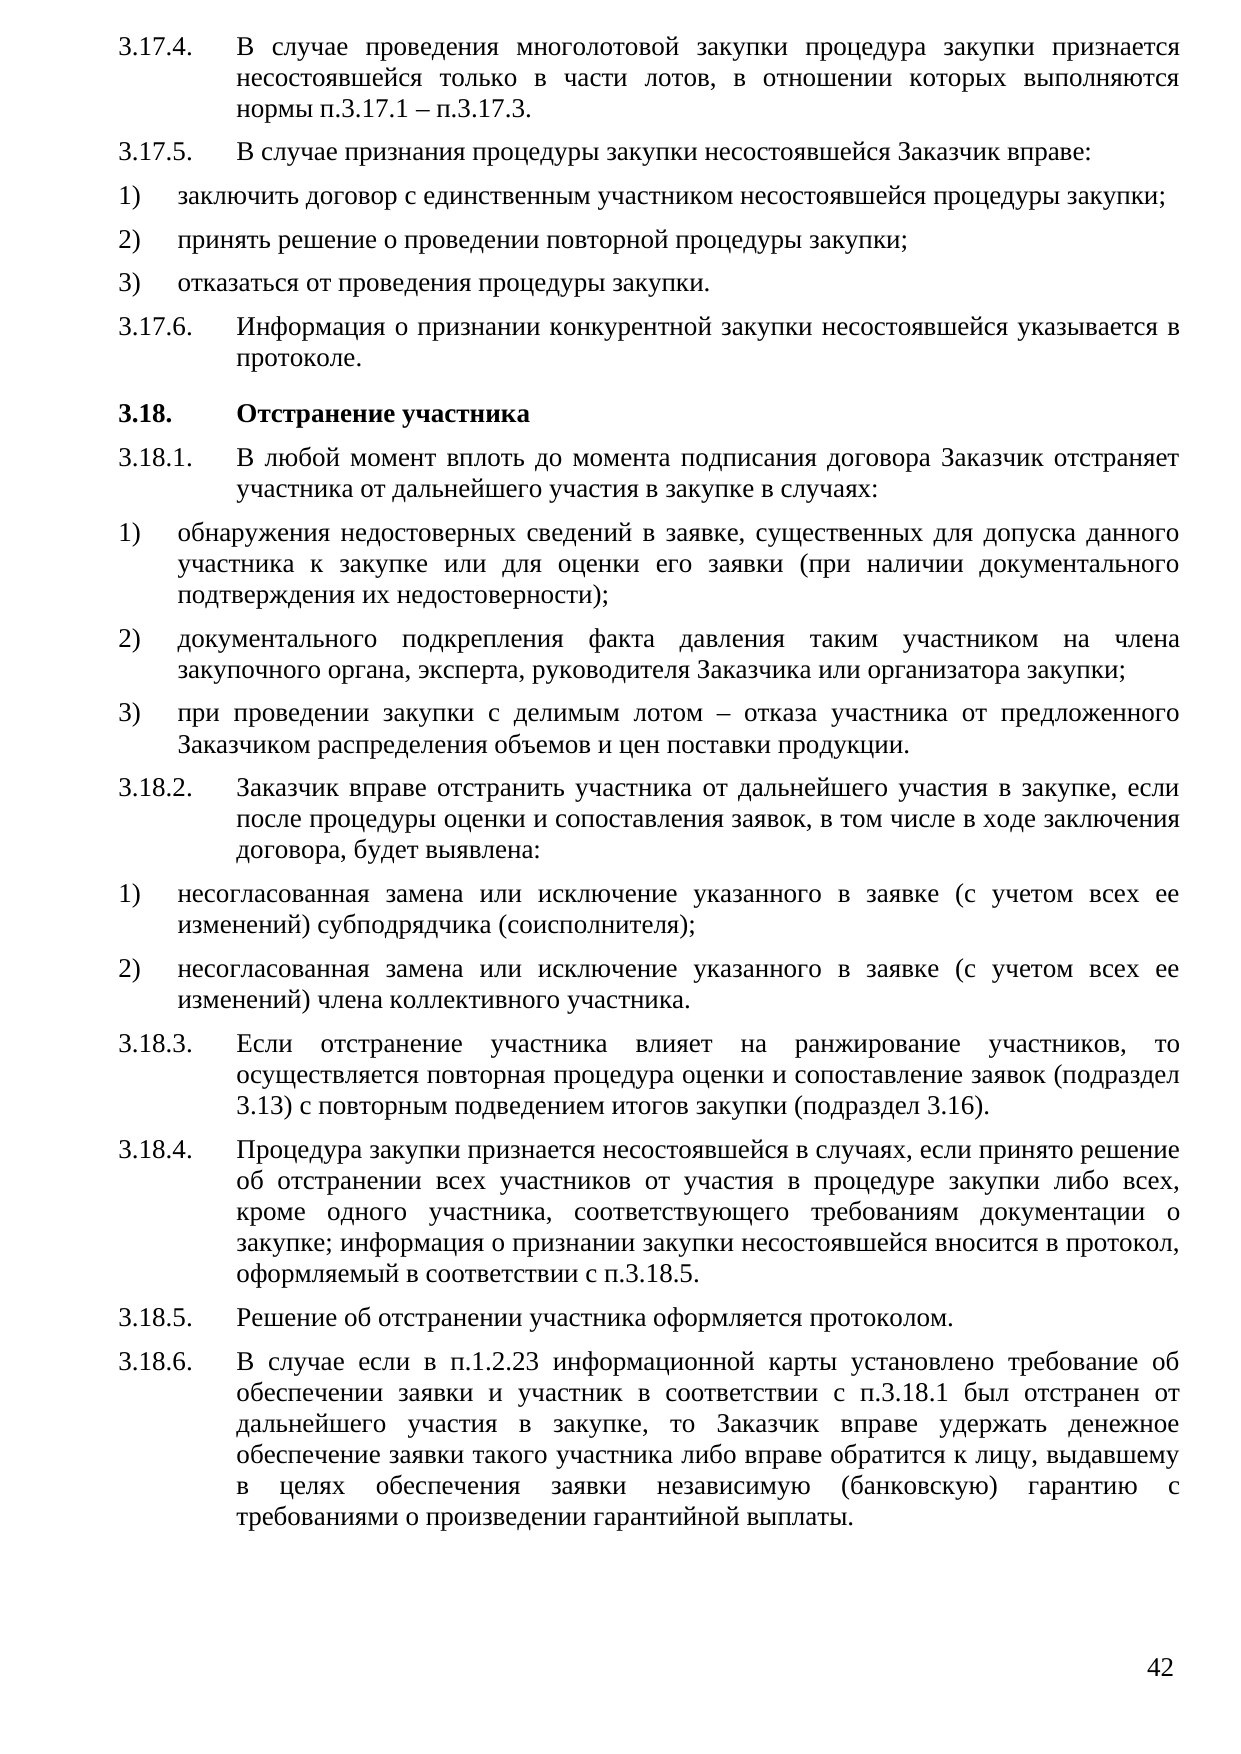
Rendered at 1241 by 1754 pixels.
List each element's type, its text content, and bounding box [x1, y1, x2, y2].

text Решение об отстранении участника оформляется протоколом. [118, 1301, 1181, 1332]
text при проведении закупки с делимым лотом – отказа участника от предложенного Заказчиком распределения объемов и цен поставки продукции. [118, 697, 1181, 759]
text В случае проведения многолотовой закупки процедура закупки признается несостоявшейся только в части лотов, в отношении которых выполняются нормы п.3.17.1 – п.3.17.3. [118, 29, 1181, 123]
text заключить договор с единственным участником несостоявшейся процедуры закупки; [118, 179, 1181, 210]
text В случае признания процедуры закупки несостоявшейся Заказчик вправе: [118, 136, 1181, 167]
text Информация о признании конкурентной закупки несостоявшейся указывается в протоколе. [118, 310, 1181, 372]
text В случае если в п.1.2.23 информационной карты установлено требование об обеспечении заявки и участник в соответствии с п.3.18.1 был отстранен от дальнейшего участия в закупке, то Заказчик вправе удержать денежное обеспечение заявки такого участника либо вправе обратится к лицу, выдавшему в целях обеспечения заявки независимую (банковскую) гарантию с требованиями о произведении гарантийной выплаты. [118, 1345, 1181, 1532]
text обнаружения недостоверных сведений в заявке, существенных для допуска данного участника к закупке или для оценки его заявки (при наличии документального подтверждения их недостоверности); [118, 516, 1181, 609]
text принять решение о проведении повторной процедуры закупки; [118, 223, 1181, 254]
text Если отстранение участника влияет на ранжирование участников, то осуществляется повторная процедура оценки и сопоставление заявок (подраздел 3.13) с повторным подведением итогов закупки (подраздел 3.16). [118, 1027, 1181, 1120]
text несогласованная замена или исключение указанного в заявке (с учетом всех ее изменений) члена коллективного участника. [118, 952, 1181, 1014]
text несогласованная замена или исключение указанного в заявке (с учетом всех ее изменений) субподрядчика (соисполнителя); [118, 877, 1181, 939]
text отказаться от проведения процедуры закупки. [118, 266, 1181, 298]
text Процедура закупки признается несостоявшейся в случаях, если принято решение об отстранении всех участников от участия в процедуре закупки либо всех, кроме одного участника, соответствующего требованиям документации о закупке; информация о признании закупки несостоявшейся вносится в протокол, оформляемый в соответствии с п.3.18.5. [118, 1133, 1181, 1288]
text Заказчик вправе отстранить участника от дальнейшего участия в закупке, если после процедуры оценки и сопоставления заявок, в том числе в ходе заключения договора, будет выявлена: [118, 771, 1181, 865]
text документального подкрепления факта давления таким участником на члена закупочного органа, эксперта, руководителя Заказчика или организатора закупки; [118, 622, 1181, 684]
text В любой момент вплоть до момента подписания договора Заказчик отстраняет участника от дальнейшего участия в закупке в случаях: [118, 441, 1181, 503]
text Отстранение участника [118, 397, 1181, 428]
